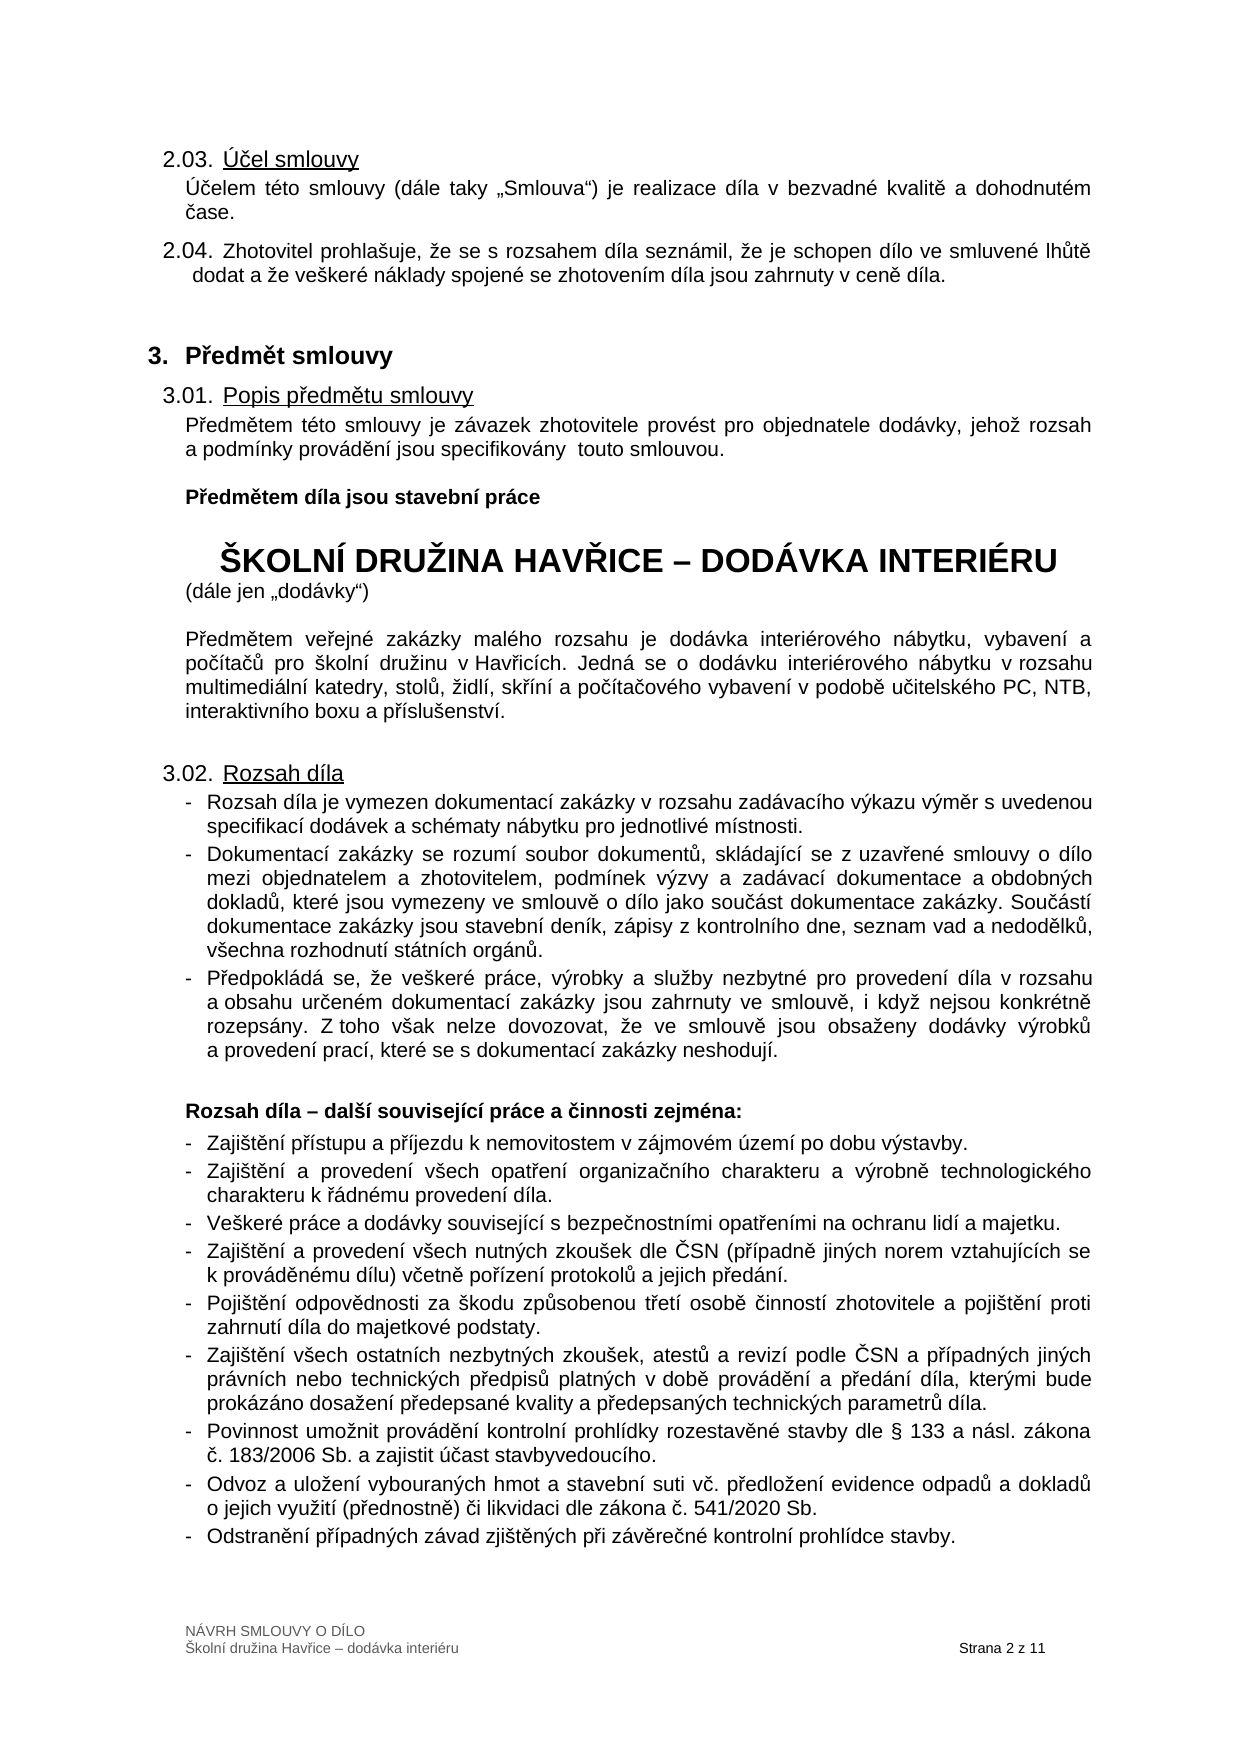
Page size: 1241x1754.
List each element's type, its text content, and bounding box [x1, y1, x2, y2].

subtitle Rozsah díla – další související práce a činnosti zejména: [185, 1098, 1093, 1122]
text Odstranění případných závad zjištěných při závěrečné kontrolní prohlídce stavby. [185, 1523, 1093, 1547]
text Účelem této smlouvy (dále taky „Smlouva“) je realizace díla v bezvadné kvalitě a dohodnutém čase. [185, 176, 1093, 224]
subtitle Předmětem díla jsou stavební práce [185, 485, 1093, 509]
subtitle Popis předmětu smlouvy [162, 382, 1093, 409]
text Zajištění a provedení všech nutných zkoušek dle ČSN (případně jiných norem vztahujících se k prováděnému dílu) včetně pořízení protokolů a jejich předání. [185, 1239, 1093, 1287]
text Odvoz a uložení vybouraných hmot a stavební suti vč. předložení evidence odpadů a dokladů o jejich využití (přednostně) či likvidaci dle zákona č. 541/2020 Sb. [185, 1471, 1093, 1519]
text Předpokládá se, že veškeré práce, výrobky a služby nezbytné pro provedení díla v rozsahu a obsahu určeném dokumentací zakázky jsou zahrnuty ve smlouvě, i když nejsou konkrétně rozepsány. Z toho však nelze dovozovat, že ve smlouvě jsou obsaženy dodávky výrobků a provedení prací, které se s dokumentací zakázky neshodují. [185, 966, 1093, 1062]
text ŠKOLNÍ DRUŽINA HAVŘICE – DODÁVKA INTERIÉRU [185, 541, 1093, 579]
subtitle Zhotovitel prohlašuje, že se s rozsahem díla seznámil, že je schopen dílo ve smluvené lhůtě dodat a že veškeré náklady spojené se zhotovením díla jsou zahrnuty v ceně díla. [162, 237, 1093, 287]
subtitle Rozsah díla [162, 759, 1093, 786]
text Zajištění všech ostatních nezbytných zkoušek, atestů a revizí podle ČSN a případných jiných právních nebo technických předpisů platných v době provádění a předání díla, kterými bude prokázáno dosažení předepsané kvality a předepsaných technických parametrů díla. [185, 1343, 1093, 1415]
subtitle Předmět smlouvy [148, 341, 1093, 370]
text Předmětem této smlouvy je závazek zhotovitele provést pro objednatele dodávky, jehož rozsah a podmínky provádění jsou specifikovány touto smlouvou. [185, 413, 1093, 461]
text Veškeré práce a dodávky související s bezpečnostními opatřeními na ochranu lidí a majetku. [185, 1211, 1093, 1235]
text Dokumentací zakázky se rozumí soubor dokumentů, skládající se z uzavřené smlouvy o dílo mezi objednatelem a zhotovitelem, podmínek výzvy a zadávací dokumentace a obdobných dokladů, které jsou vymezeny ve smlouvě o dílo jako součást dokumentace zakázky. Součástí dokumentace zakázky jsou stavební deník, zápisy z kontrolního dne, seznam vad a nedodělků, všechna rozhodnutí státních orgánů. [185, 842, 1093, 962]
text Povinnost umožnit provádění kontrolní prohlídky rozestavěné stavby dle § 133 a násl. zákona č. 183/2006 Sb. a zajistit účast stavbyvedoucího. [185, 1419, 1093, 1467]
text Rozsah díla je vymezen dokumentací zakázky v rozsahu zadávacího výkazu výměr s uvedenou specifikací dodávek a schématy nábytku pro jednotlivé místnosti. [185, 790, 1093, 838]
subtitle Účel smlouvy [162, 146, 1093, 172]
text Zajištění a provedení všech opatření organizačního charakteru a výrobně technologického charakteru k řádnému provedení díla. [185, 1159, 1093, 1207]
text Předmětem veřejné zakázky malého rozsahu je dodávka interiérového nábytku, vybavení a počítačů pro školní družinu v Havřicích. Jedná se o dodávku interiérového nábytku v rozsahu multimediální katedry, stolů, židlí, skříní a počítačového vybavení v podobě učitelského PC, NTB, interaktivního boxu a příslušenství. [185, 627, 1093, 723]
text Pojištění odpovědnosti za škodu způsobenou třetí osobě činností zhotovitele a pojištění proti zahrnutí díla do majetkové podstaty. [185, 1291, 1093, 1339]
text (dále jen „dodávky“) [185, 579, 1093, 603]
text Zajištění přístupu a příjezdu k nemovitostem v zájmovém území po dobu výstavby. [185, 1131, 1093, 1155]
